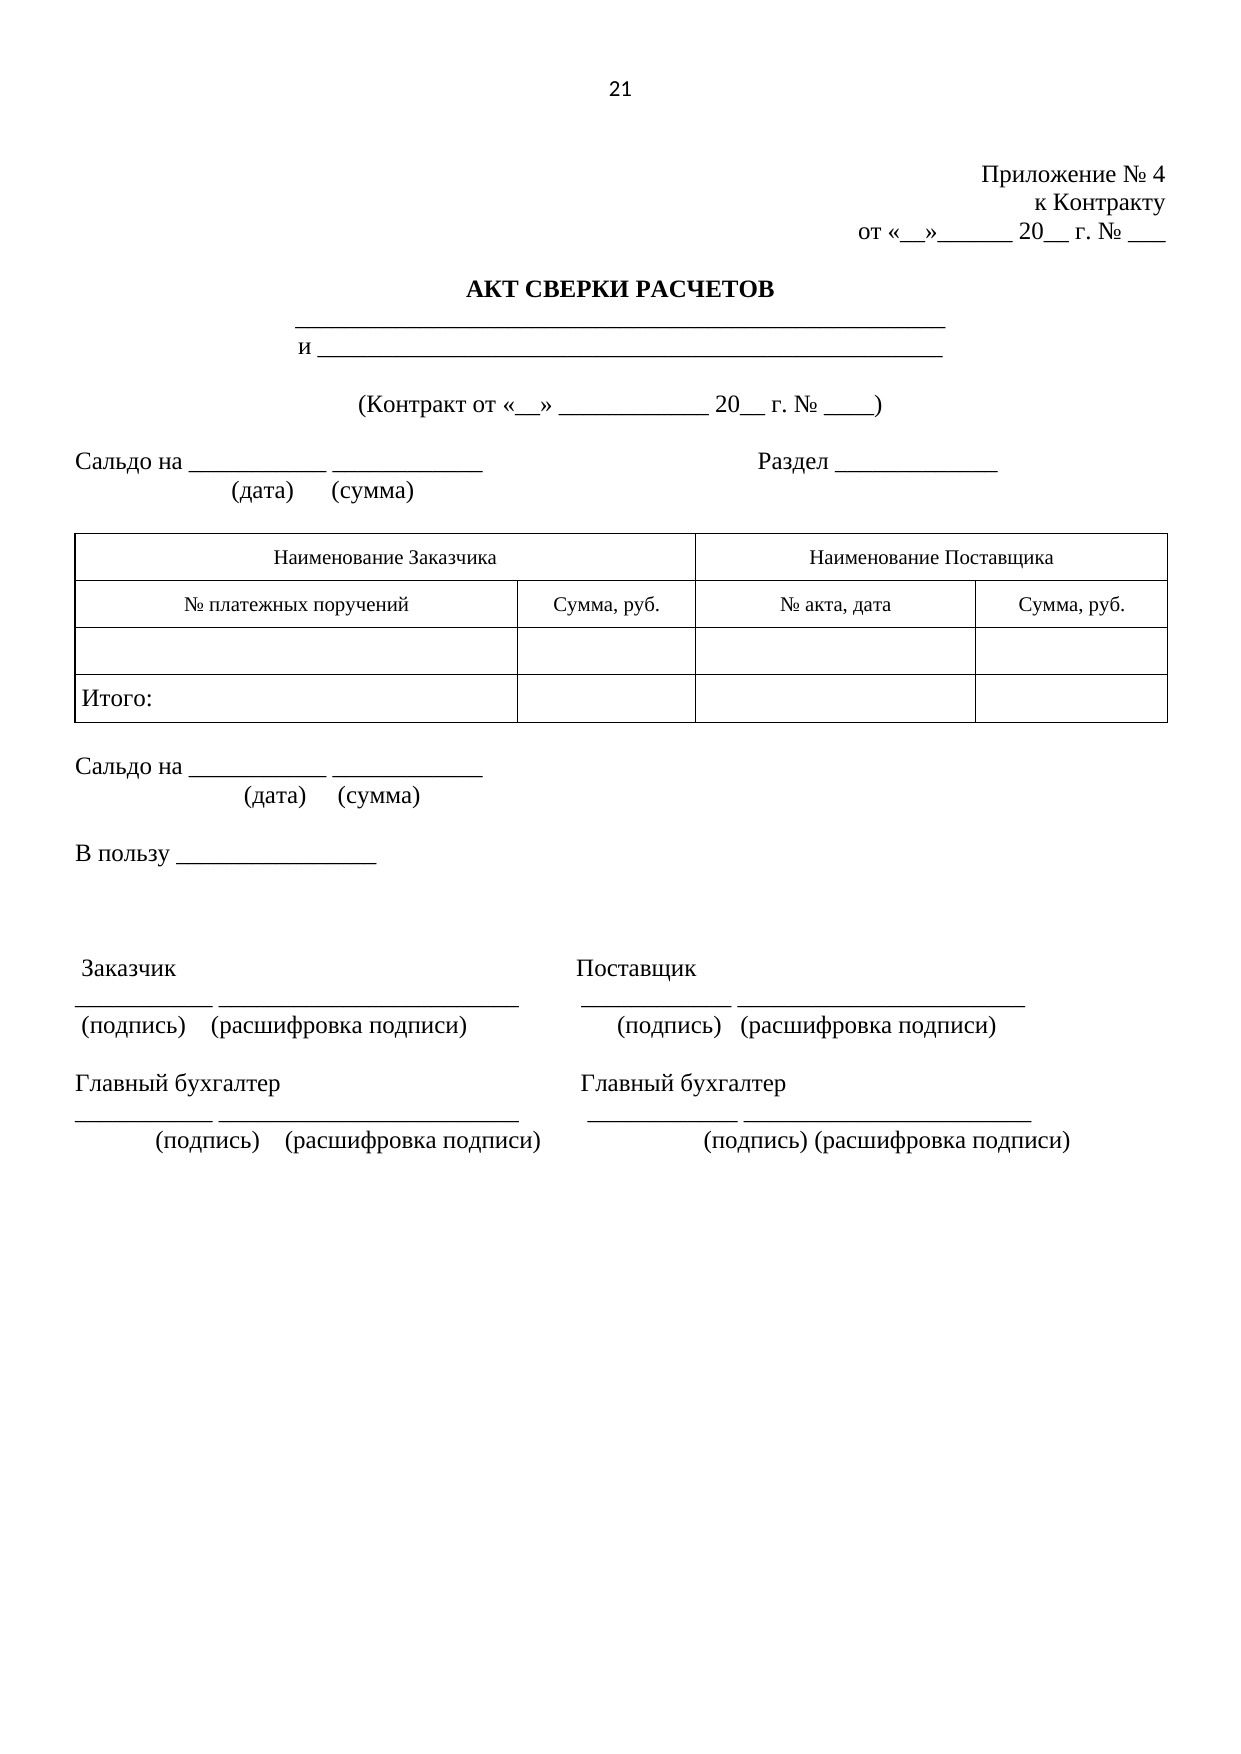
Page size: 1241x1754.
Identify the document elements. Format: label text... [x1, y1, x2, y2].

table_header Наименование Заказчика [76, 534, 695, 580]
table_cell [976, 628, 1167, 674]
text Заказчик Поставщик [75, 953, 1165, 981]
text Сальдо на ___________ ____________ Раздел _____________ [75, 446, 1165, 475]
table_cell Сумма, руб. [518, 581, 695, 627]
table_cell [976, 675, 1167, 722]
text Сальдо на ___________ ____________ [75, 751, 1165, 780]
table_cell [76, 628, 517, 674]
text В пользу ________________ [75, 838, 1165, 866]
text (Контракт от «__» ____________ 20__ г. № ____) [75, 389, 1165, 417]
text к Контракту [75, 187, 1165, 216]
text (дата) (сумма) [75, 780, 1165, 809]
table_header Наименование Поставщика [696, 534, 1167, 580]
text ____________________________________________________ [75, 302, 1165, 331]
table_cell Итого: [76, 675, 517, 722]
table_cell № платежных поручений [76, 581, 517, 627]
table_cell [696, 675, 975, 722]
text ___________ ________________________ ____________ _______________________ [75, 1096, 1165, 1125]
text (подпись) (расшифровка подписи) (подпись) (расшифровка подписи) [149, 1125, 1165, 1154]
table_cell Сумма, руб. [976, 581, 1167, 627]
text Приложение № 4 [75, 159, 1165, 187]
table_cell [518, 628, 695, 674]
table_cell № акта, дата [696, 581, 975, 627]
text АКТ СВЕРКИ РАСЧЕТОВ [75, 274, 1165, 302]
table_cell [518, 675, 695, 722]
text и __________________________________________________ [75, 331, 1165, 360]
table_cell [696, 628, 975, 674]
text ___________ ________________________ ____________ _______________________ [75, 981, 1165, 1010]
text (дата) (сумма) [75, 475, 1165, 504]
text от «__»______ 20__ г. № ___ [75, 216, 1165, 245]
text Главный бухгалтер Главный бухгалтер [75, 1068, 1165, 1096]
text (подпись) (расшифровка подписи) (подпись) (расшифровка подписи) [75, 1010, 1165, 1039]
